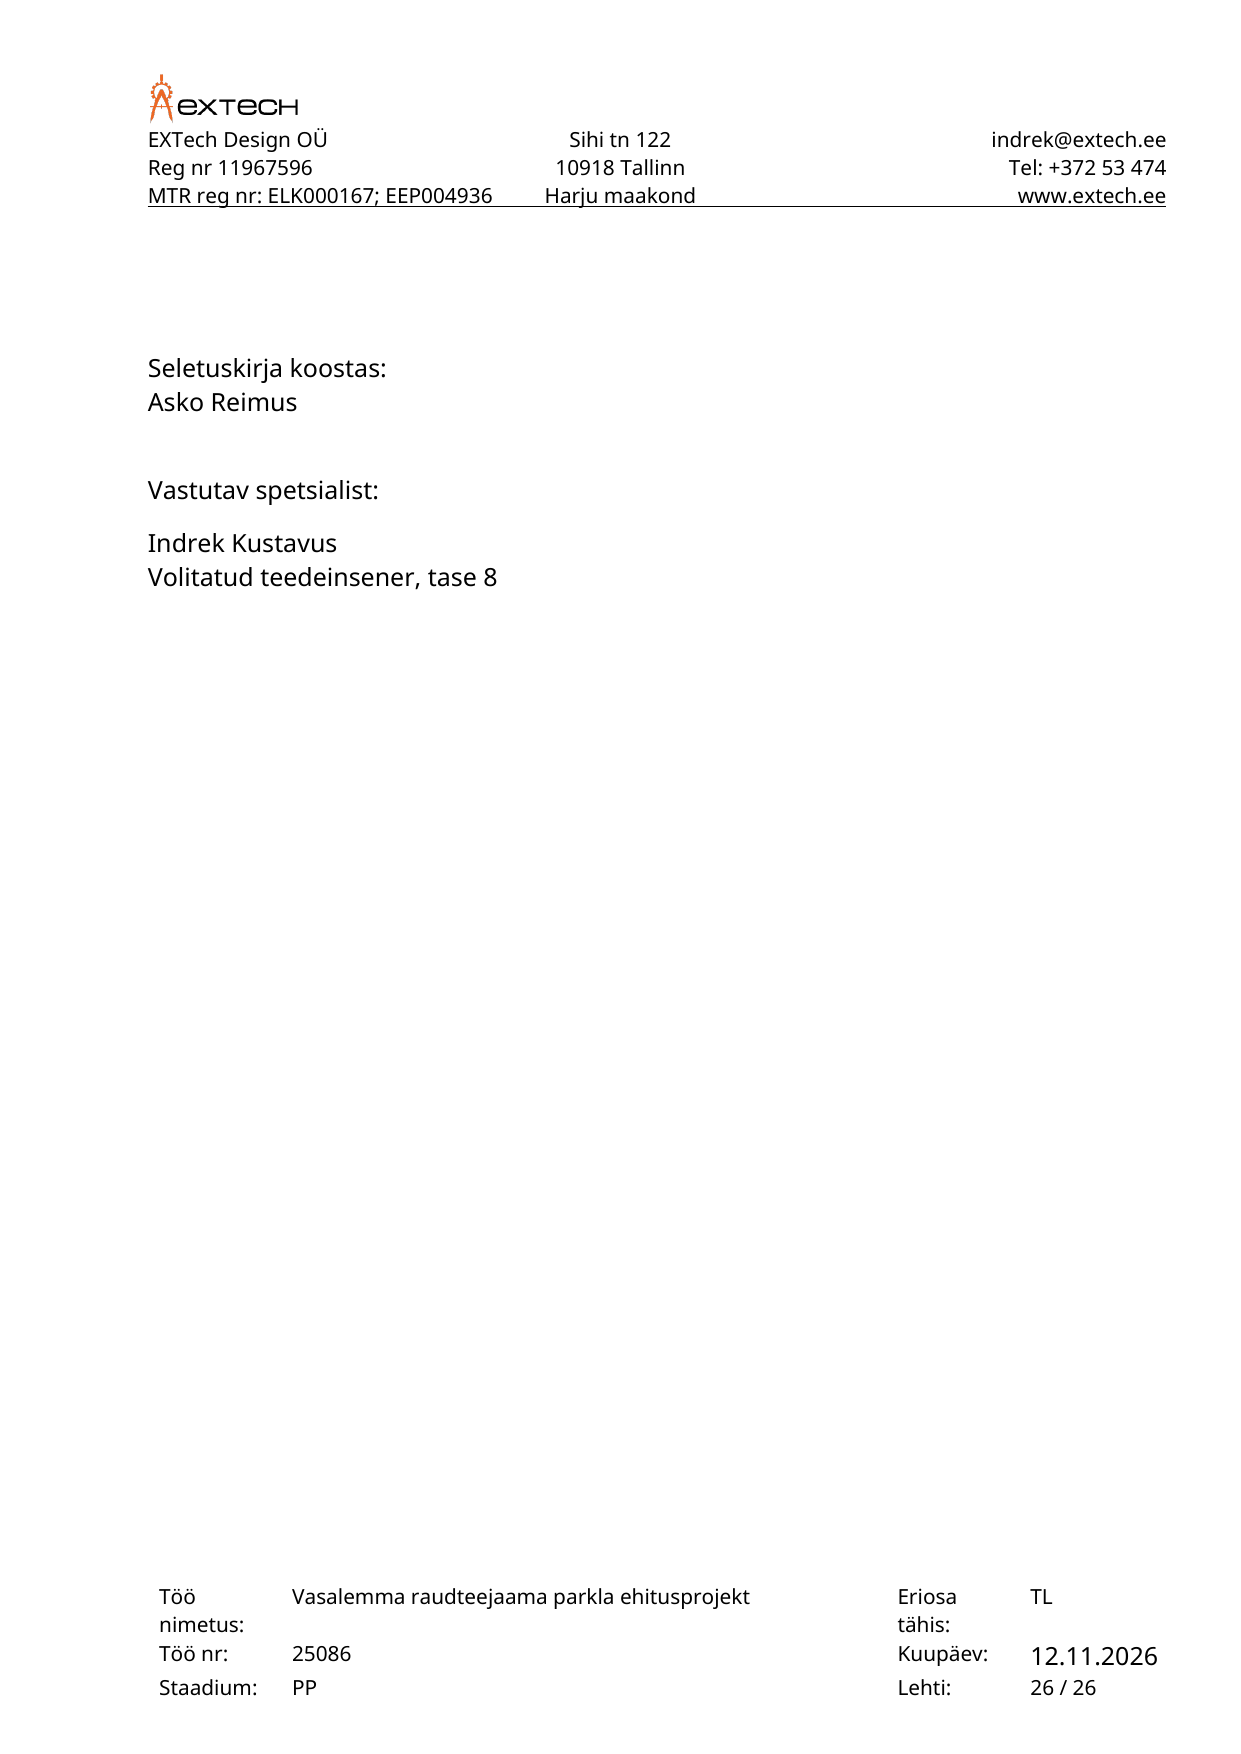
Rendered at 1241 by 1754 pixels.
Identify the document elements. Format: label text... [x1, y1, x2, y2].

text Indrek Kustavus [148, 526, 1093, 560]
text Asko Reimus [148, 385, 1093, 419]
text Volitatud teedeinsener, tase 8 [148, 560, 1093, 594]
text Vastutav spetsialist: [148, 472, 1093, 507]
text Seletuskirja koostas: [148, 351, 1093, 385]
picture [147, 73, 300, 125]
